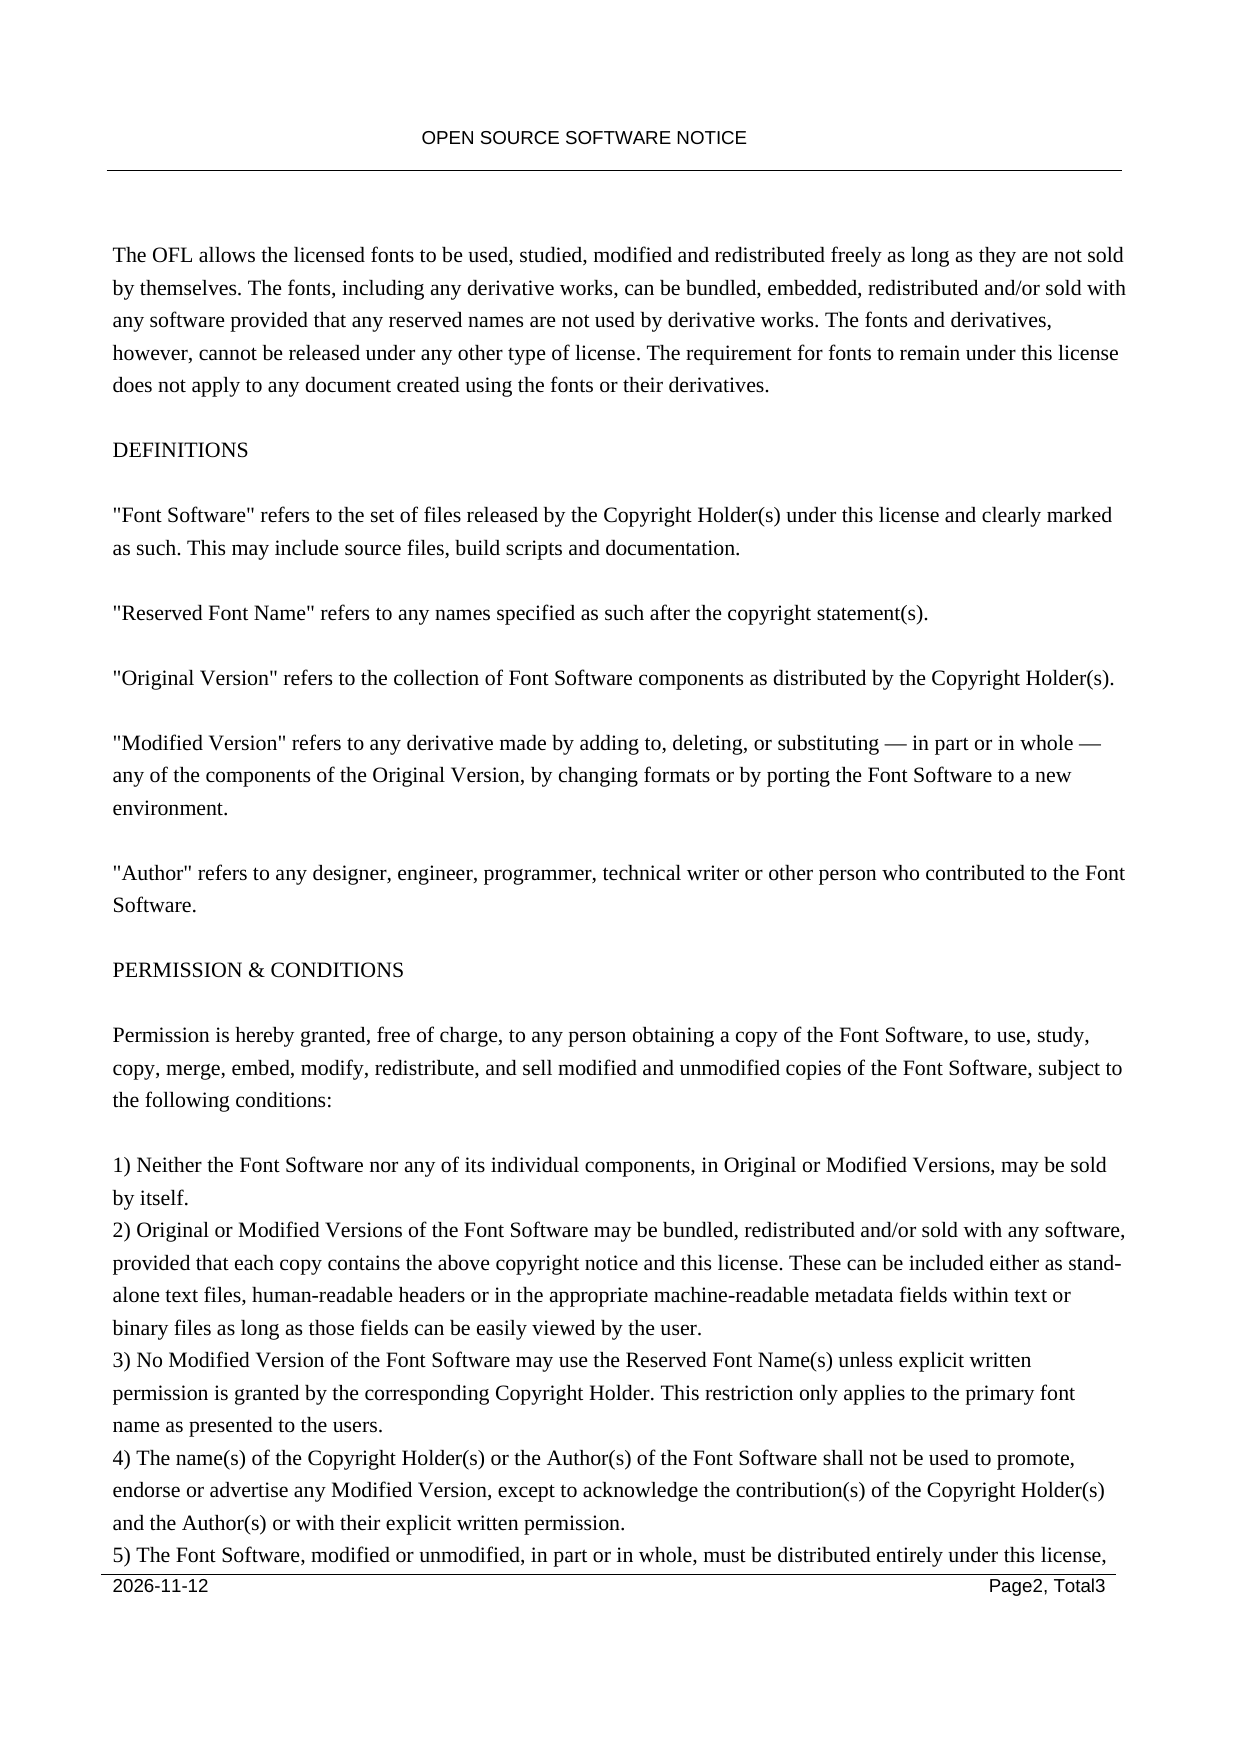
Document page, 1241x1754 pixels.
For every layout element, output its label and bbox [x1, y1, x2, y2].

text [112, 206, 1128, 1571]
